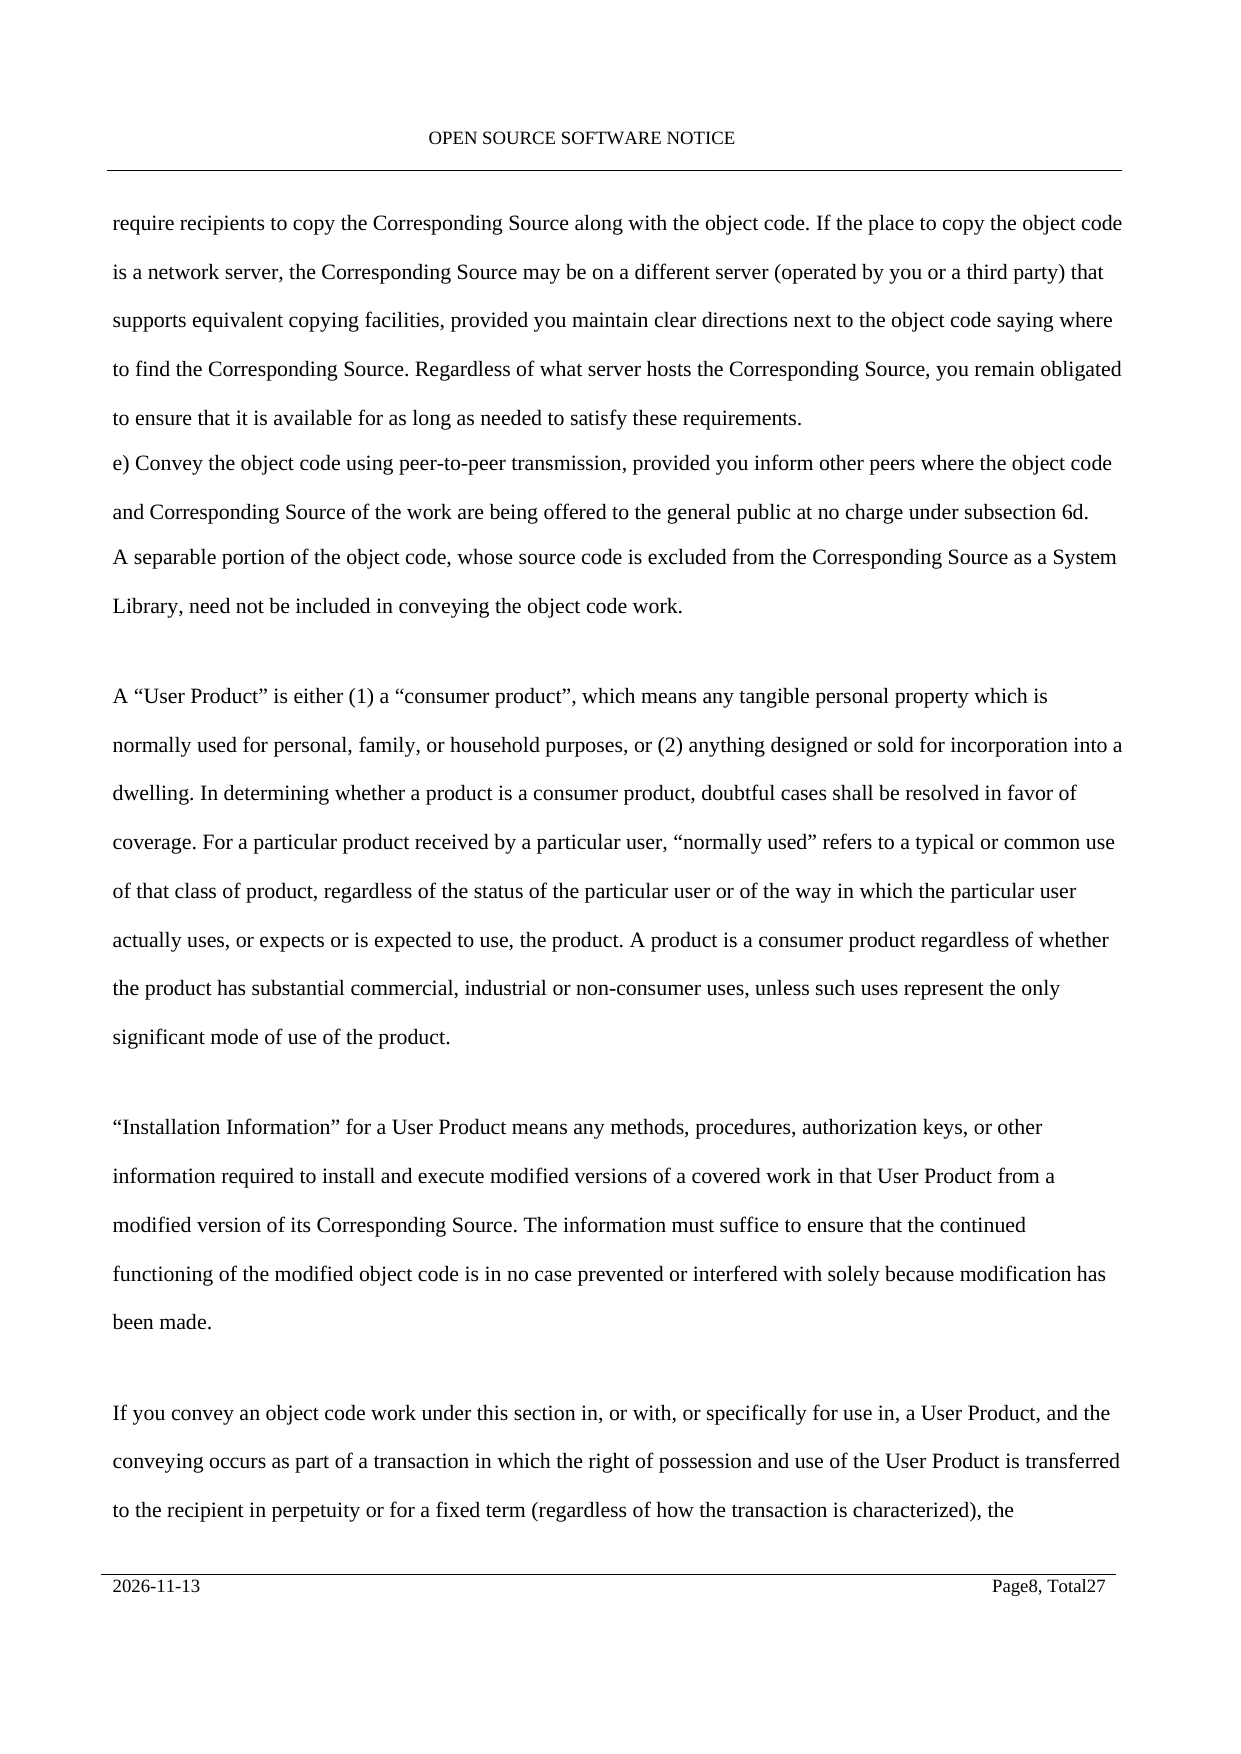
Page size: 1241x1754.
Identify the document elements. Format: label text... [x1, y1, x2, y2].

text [112, 1396, 1128, 1526]
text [112, 206, 1128, 434]
text A separable portion of the object code, whose source code is excluded from the Corresponding Source as a System Library, need not be included in conveying the object code work. [112, 540, 1128, 622]
text “Installation Information” for a User Product means any methods, procedures, authorization keys, or other information required to install and execute modified versions of a covered work in that User Product from a modified version of its Corresponding Source. The information must suffice to ensure that the continued functioning of the modified object code is in no case prevented or interfered with solely because modification has been made. [112, 1111, 1128, 1338]
text e) Convey the object code using peer-to-peer transmission, provided you inform other peers where the object code and Corresponding Source of the work are being offered to the general public at no charge under subsection 6d. [112, 446, 1128, 528]
text A “User Product” is either (1) a “consumer product”, which means any tangible personal property which is normally used for personal, family, or household purposes, or (2) anything designed or sold for incorporation into a dwelling. In determining whether a product is a consumer product, doubtful cases shall be resolved in favor of coverage. For a particular product received by a particular user, “normally used” refers to a typical or common use of that class of product, regardless of the status of the particular user or of the way in which the particular user actually uses, or expects or is expected to use, the product. A product is a consumer product regardless of whether the product has substantial commercial, industrial or non-consumer uses, unless such uses represent the only significant mode of use of the product. [112, 679, 1128, 1053]
